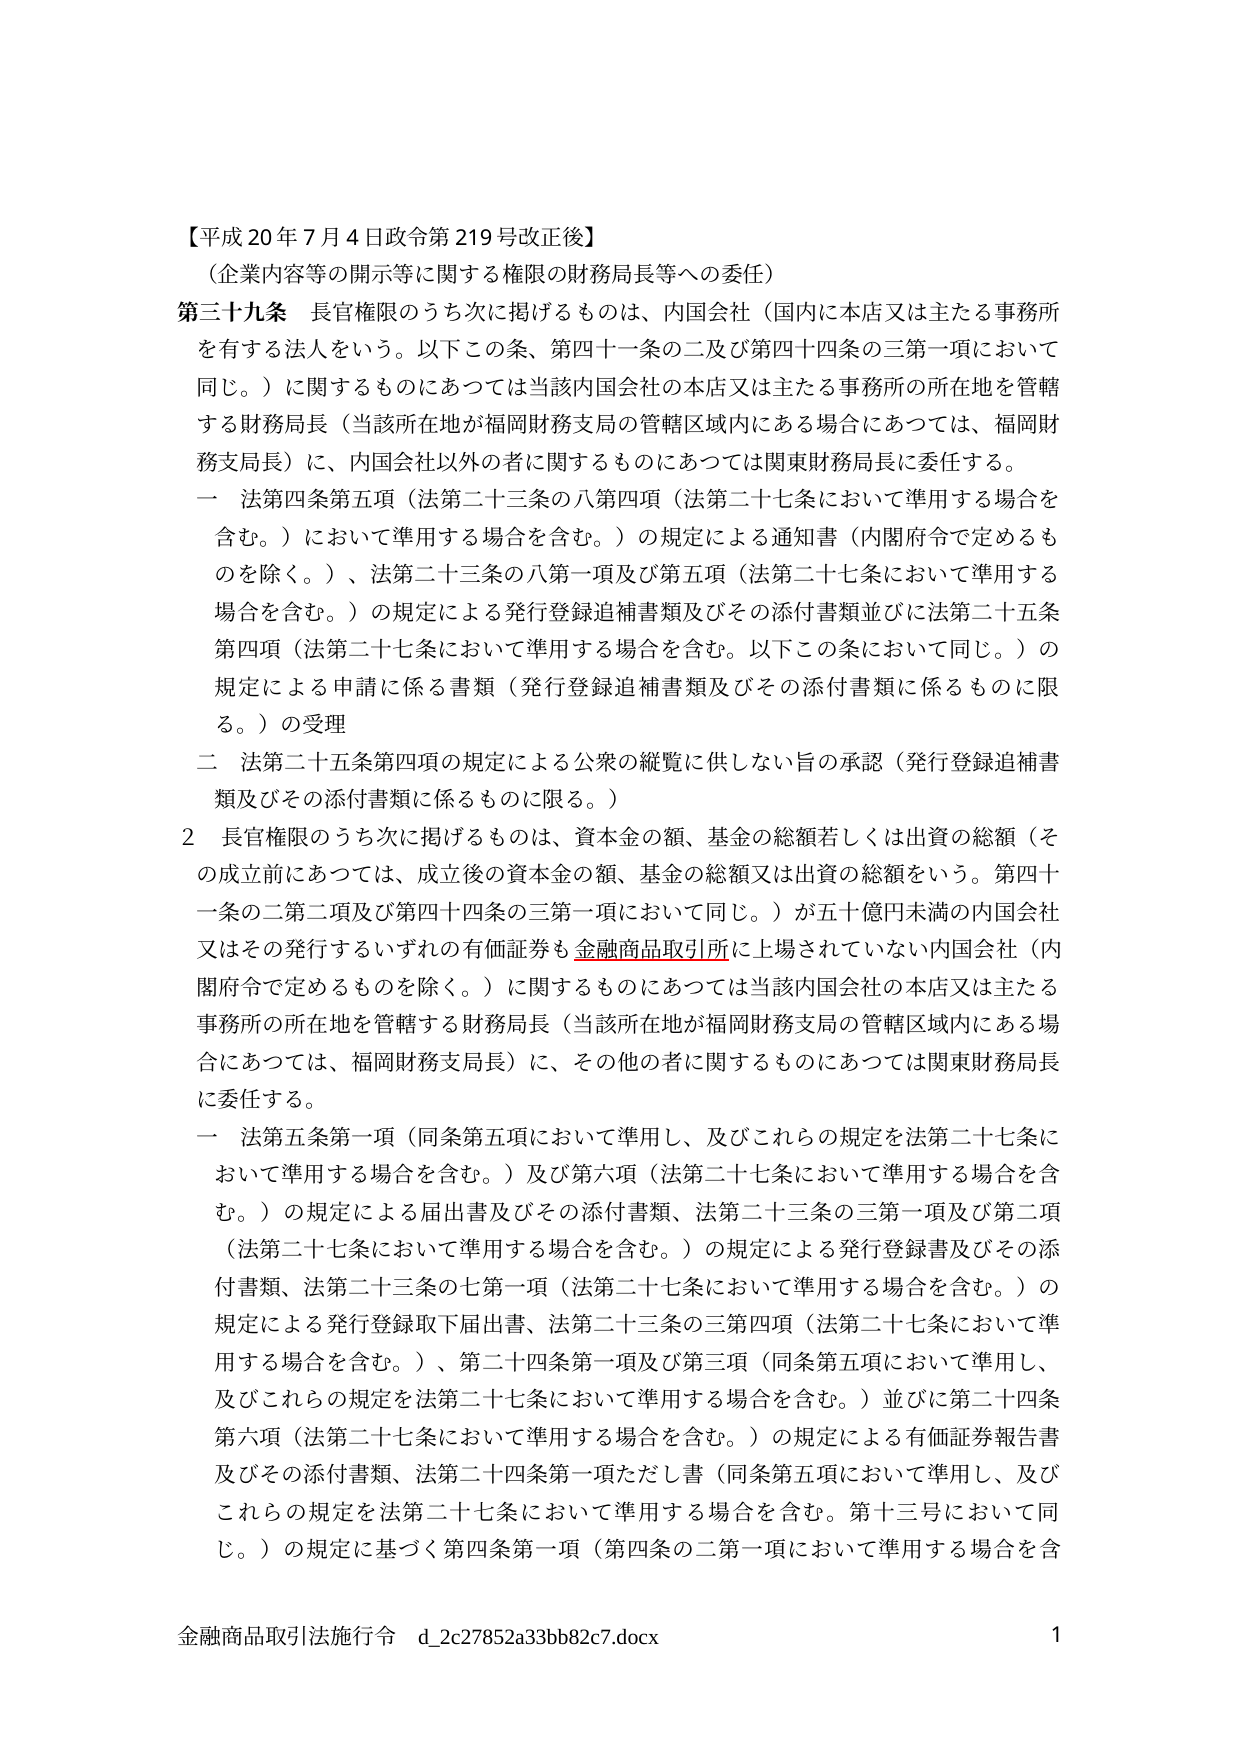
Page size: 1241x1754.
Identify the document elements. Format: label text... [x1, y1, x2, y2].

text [196, 1117, 1063, 1567]
text ２ 長官権限のうち次に掲げるものは、資本金の額、基金の総額若しくは出資の総額（その成立前にあつては、成立後の資本金の額、基金の総額又は出資の総額をいう。第四十一条の二第二項及び第四十四条の三第一項において同じ。）が五十億円未満の内国会社又はその発行するいずれの有価証券も金融商品取引所に上場されていない内国会社（内閣府令で定めるものを除く。）に関するものにあつては当該内国会社の本店又は主たる事務所の所在地を管轄する財務局長（当該所在地が福岡財務支局の管轄区域内にある場合にあつては、福岡財務支局長）に、その他の者に関するものにあつては関東財務局長に委任する。 [177, 817, 1063, 1117]
text 二 法第二十五条第四項の規定による公衆の縦覧に供しない旨の承認（発行登録追補書類及びその添付書類に係るものに限る。） [196, 742, 1063, 817]
text （企業内容等の開示等に関する権限の財務局長等への委任） [196, 254, 1063, 292]
text 一 法第四条第五項（法第二十三条の八第四項（法第二十七条において準用する場合を含む。）において準用する場合を含む。）の規定による通知書（内閣府令で定めるものを除く。）、法第二十三条の八第一項及び第五項（法第二十七条において準用する場合を含む。）の規定による発行登録追補書類及びその添付書類並びに法第二十五条第四項（法第二十七条において準用する場合を含む。以下この条において同じ。）の規定による申請に係る書類（発行登録追補書類及びその添付書類に係るものに限る。）の受理 [196, 479, 1063, 742]
text 【平成20年7月4日政令第219号改正後】 [177, 217, 1063, 254]
text 第三十九条 長官権限のうち次に掲げるものは、内国会社（国内に本店又は主たる事務所を有する法人をいう。以下この条、第四十一条の二及び第四十四条の三第一項において同じ。）に関するものにあつては当該内国会社の本店又は主たる事務所の所在地を管轄する財務局長（当該所在地が福岡財務支局の管轄区域内にある場合にあつては、福岡財務支局長）に、内国会社以外の者に関するものにあつては関東財務局長に委任する。 [177, 292, 1063, 479]
